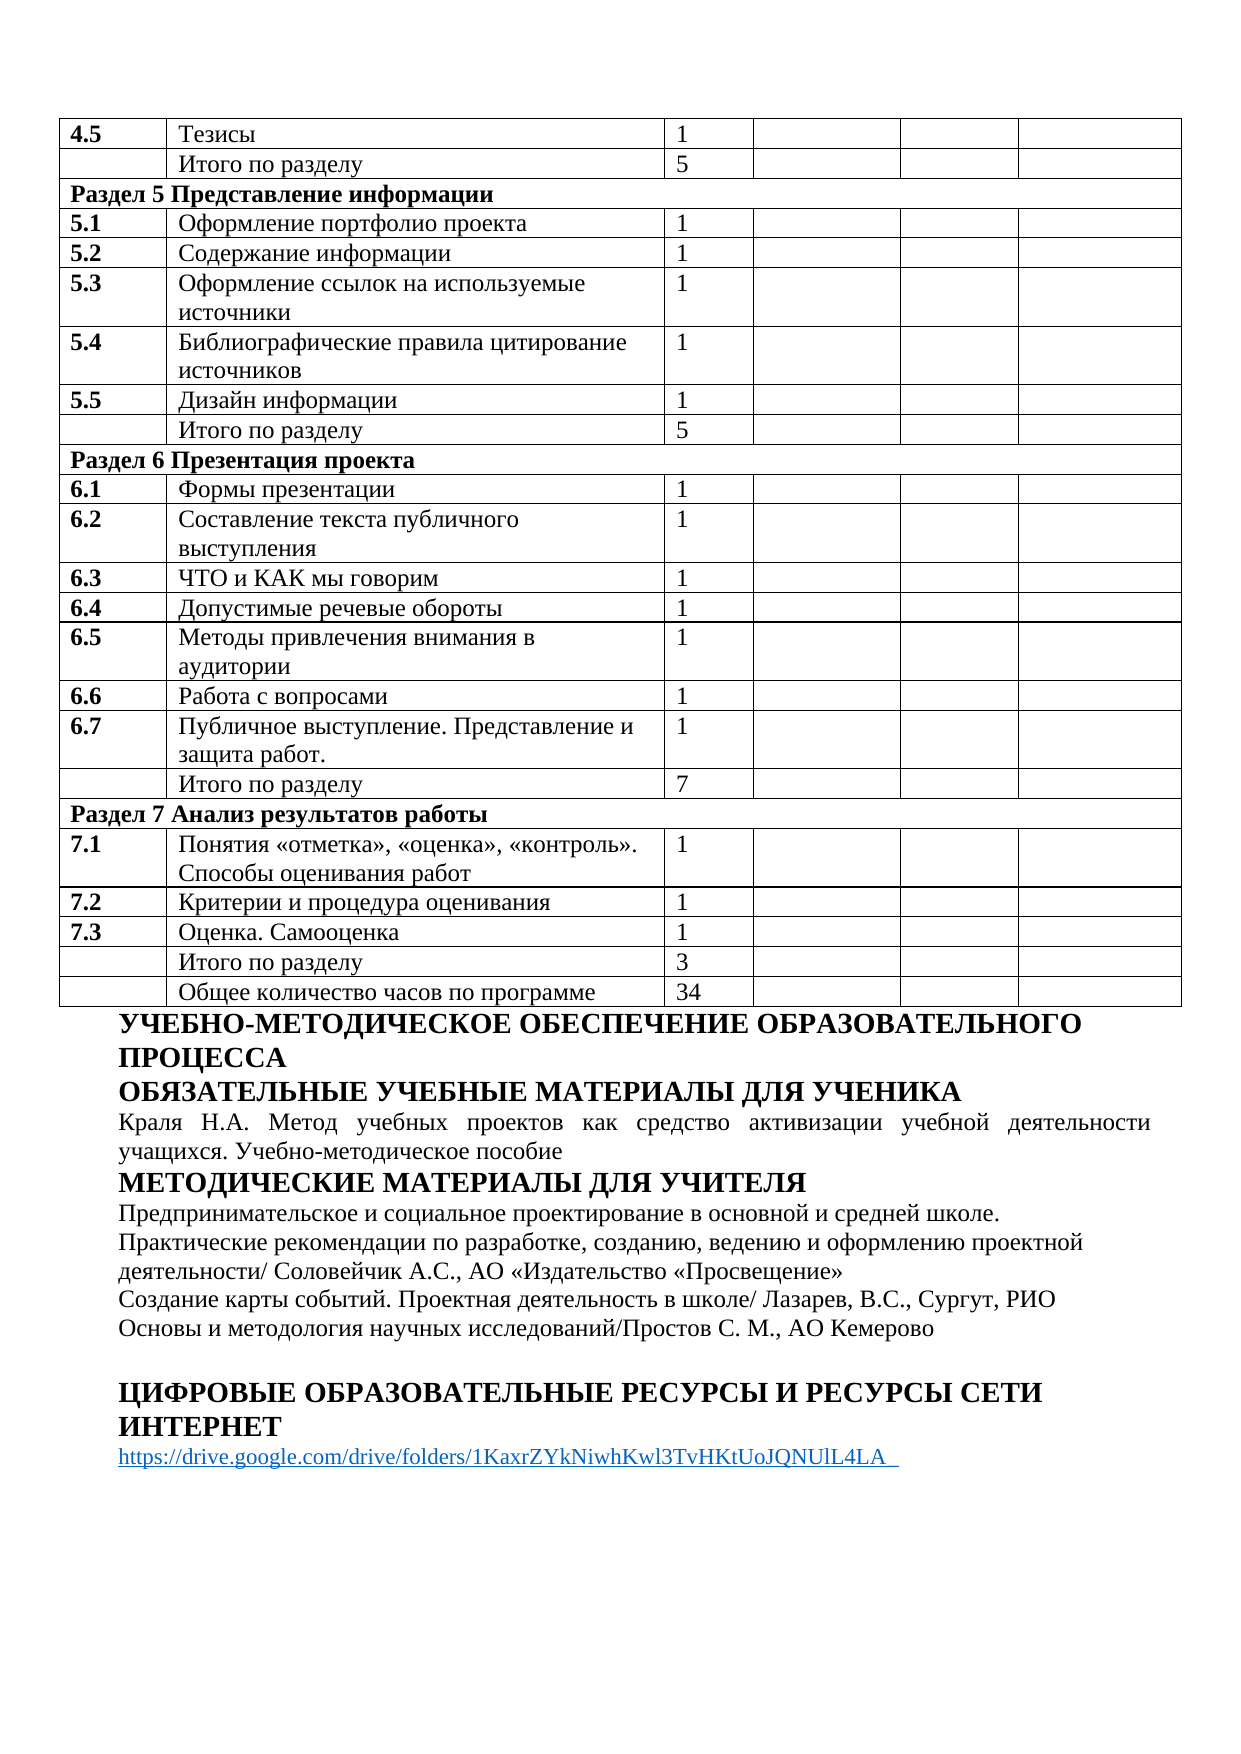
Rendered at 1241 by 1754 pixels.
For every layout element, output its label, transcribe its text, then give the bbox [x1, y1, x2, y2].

table_cell [754, 385, 900, 414]
table_cell 34 [665, 977, 753, 1006]
table_cell 6.5 [60, 623, 166, 680]
table_cell Работа с вопросами [167, 681, 664, 710]
table_cell [60, 149, 166, 178]
table_cell [1019, 769, 1181, 798]
table_cell 1 [665, 593, 753, 621]
table_cell [754, 327, 900, 384]
table_cell 1 [665, 268, 753, 326]
table_cell [1019, 209, 1181, 237]
table_cell 5.5 [60, 385, 166, 414]
table_cell 5.2 [60, 238, 166, 267]
table_cell [901, 209, 1018, 237]
table_cell Библиографические правила цитирование источников [167, 327, 664, 384]
table_cell [901, 681, 1018, 710]
text МЕТОДИЧЕСКИЕ МАТЕРИАЛЫ ДЛЯ УЧИТЕЛЯ [118, 1165, 1152, 1198]
table_cell [1019, 623, 1181, 680]
table_cell [754, 769, 900, 798]
table_cell [754, 415, 900, 444]
table_cell Раздел 6 Презентация проекта [60, 445, 1181, 473]
table_cell Тезисы [167, 119, 664, 148]
table_cell 1 [665, 563, 753, 592]
table_cell [754, 149, 900, 178]
table_cell 5.3 [60, 268, 166, 326]
table_cell Методы привлечения внимания в аудитории [167, 623, 664, 680]
table_cell 1 [665, 238, 753, 267]
table_cell [754, 563, 900, 592]
table_cell [901, 149, 1018, 178]
table_cell 1 [665, 917, 753, 946]
table_cell 7.3 [60, 917, 166, 946]
table_cell 1 [665, 504, 753, 562]
table_cell 5.1 [60, 209, 166, 237]
table_cell 7 [665, 769, 753, 798]
table_cell [1019, 563, 1181, 592]
table_cell 6.1 [60, 475, 166, 503]
table_cell Оценка. Самооценка [167, 917, 664, 946]
table_cell [754, 711, 900, 768]
table_cell Понятия «отметка», «оценка», «контроль». Способы оценивания работ [167, 829, 664, 886]
text УЧЕБНО-МЕТОДИЧЕСКОЕ ОБЕСПЕЧЕНИЕ ОБРАЗОВАТЕЛЬНОГО ПРОЦЕССА [118, 1007, 1152, 1074]
table_cell [901, 769, 1018, 798]
table_cell [1019, 475, 1181, 503]
table_cell [901, 385, 1018, 414]
table_cell [1019, 829, 1181, 886]
table_cell 1 [665, 327, 753, 384]
text ЦИФРОВЫЕ ОБРАЗОВАТЕЛЬНЫЕ РЕСУРСЫ И РЕСУРСЫ СЕТИ ИНТЕРНЕТ [118, 1376, 1152, 1443]
table_cell Итого по разделу [167, 769, 664, 798]
table_cell 1 [665, 829, 753, 886]
table_cell 3 [665, 947, 753, 976]
table_cell 6.3 [60, 563, 166, 592]
table_cell Дизайн информации [167, 385, 664, 414]
table_cell [60, 977, 166, 1006]
table_cell Допустимые речевые обороты [167, 593, 664, 621]
table_cell [60, 769, 166, 798]
table_cell [901, 593, 1018, 621]
table_cell [901, 888, 1018, 916]
table_cell [754, 977, 900, 1006]
table_cell [901, 711, 1018, 768]
table_cell [1019, 415, 1181, 444]
table_cell Оформление портфолио проекта [167, 209, 664, 237]
table_cell [901, 415, 1018, 444]
table_cell [901, 119, 1018, 148]
table_cell [901, 563, 1018, 592]
table_cell [1019, 888, 1181, 916]
table_cell Итого по разделу [167, 149, 664, 178]
table_cell Итого по разделу [167, 415, 664, 444]
table_cell 1 [665, 711, 753, 768]
table_cell Раздел 7 Анализ результатов работы [60, 799, 1181, 828]
table_cell [901, 475, 1018, 503]
table_cell [1019, 977, 1181, 1006]
table_cell [901, 327, 1018, 384]
table_cell 1 [665, 475, 753, 503]
table_cell [1019, 593, 1181, 621]
table_cell [901, 623, 1018, 680]
table_cell Итого по разделу [167, 947, 664, 976]
table_cell [1019, 268, 1181, 326]
text ОБЯЗАТЕЛЬНЫЕ УЧЕБНЫЕ МАТЕРИАЛЫ ДЛЯ УЧЕНИКА [118, 1074, 1152, 1107]
table_cell [1019, 504, 1181, 562]
table_cell [901, 829, 1018, 886]
table_cell [754, 947, 900, 976]
table_cell 6.6 [60, 681, 166, 710]
table_cell 5 [665, 415, 753, 444]
table_cell Составление текста публичного выступления [167, 504, 664, 562]
table_cell 6.7 [60, 711, 166, 768]
table_cell [754, 888, 900, 916]
table_cell [1019, 385, 1181, 414]
table_cell [901, 947, 1018, 976]
table_cell [754, 475, 900, 503]
table_cell 7.2 [60, 888, 166, 916]
table_cell Раздел 5 Представление информации [60, 179, 1181, 207]
table_cell Критерии и процедура оценивания [167, 888, 664, 916]
text https://drive.google.com/drive/folders/1KaxrZYkNiwhKwl3TvHKtUoJQNUlL4LA_ [118, 1443, 1152, 1469]
table_cell 1 [665, 119, 753, 148]
table_cell [901, 917, 1018, 946]
table_cell [754, 504, 900, 562]
table_cell [754, 623, 900, 680]
table_cell [60, 415, 166, 444]
table_cell [1019, 327, 1181, 384]
text Краля Н.А. Метод учебных проектов как средство активизации учебной деятельности учащихся. Учебно-методическое пособие [118, 1107, 1152, 1165]
table_cell Оформление ссылок на используемые источники [167, 268, 664, 326]
table_cell [754, 917, 900, 946]
table_cell [754, 119, 900, 148]
table_cell Общее количество часов по программе [167, 977, 664, 1006]
table_cell 5 [665, 149, 753, 178]
table_cell [1019, 681, 1181, 710]
table_cell 5.4 [60, 327, 166, 384]
table_cell [754, 681, 900, 710]
table_cell 1 [665, 888, 753, 916]
table_cell [901, 977, 1018, 1006]
table_cell [1019, 947, 1181, 976]
table_cell [901, 238, 1018, 267]
table_cell ЧТО и КАК мы говорим [167, 563, 664, 592]
table_cell 7.1 [60, 829, 166, 886]
table_cell [754, 238, 900, 267]
table_cell [1019, 149, 1181, 178]
table_cell 6.4 [60, 593, 166, 621]
table_cell Содержание информации [167, 238, 664, 267]
table_cell [1019, 119, 1181, 148]
table_cell [1019, 917, 1181, 946]
table_cell 6.2 [60, 504, 166, 562]
table_cell [754, 593, 900, 621]
table_cell Публичное выступление. Представление и защита работ. [167, 711, 664, 768]
text Предпринимательское и социальное проектирование в основной и средней школе. Практические рекомендации по разработке, созданию, ведению и оформлению проектной деятельности/ Соловейчик А.С., АО «Издательство «Просвещение» [118, 1198, 1152, 1284]
table_cell 1 [665, 623, 753, 680]
table_cell [754, 268, 900, 326]
table_cell [60, 947, 166, 976]
table_cell 1 [665, 385, 753, 414]
table_cell [901, 504, 1018, 562]
table_cell 4.5 [60, 119, 166, 148]
table_cell 1 [665, 209, 753, 237]
table_cell [754, 829, 900, 886]
text Создание карты событий. Проектная деятельность в школе/ Лазарев, В.С., Сургут, РИО [118, 1284, 1152, 1313]
table_cell [1019, 711, 1181, 768]
table_cell [901, 268, 1018, 326]
table_cell [754, 209, 900, 237]
table_cell [1019, 238, 1181, 267]
table_cell 1 [665, 681, 753, 710]
table_cell Формы презентации [167, 475, 664, 503]
text Основы и методология научных исследований/Простов С. М., АО Кемерово [118, 1313, 1152, 1342]
